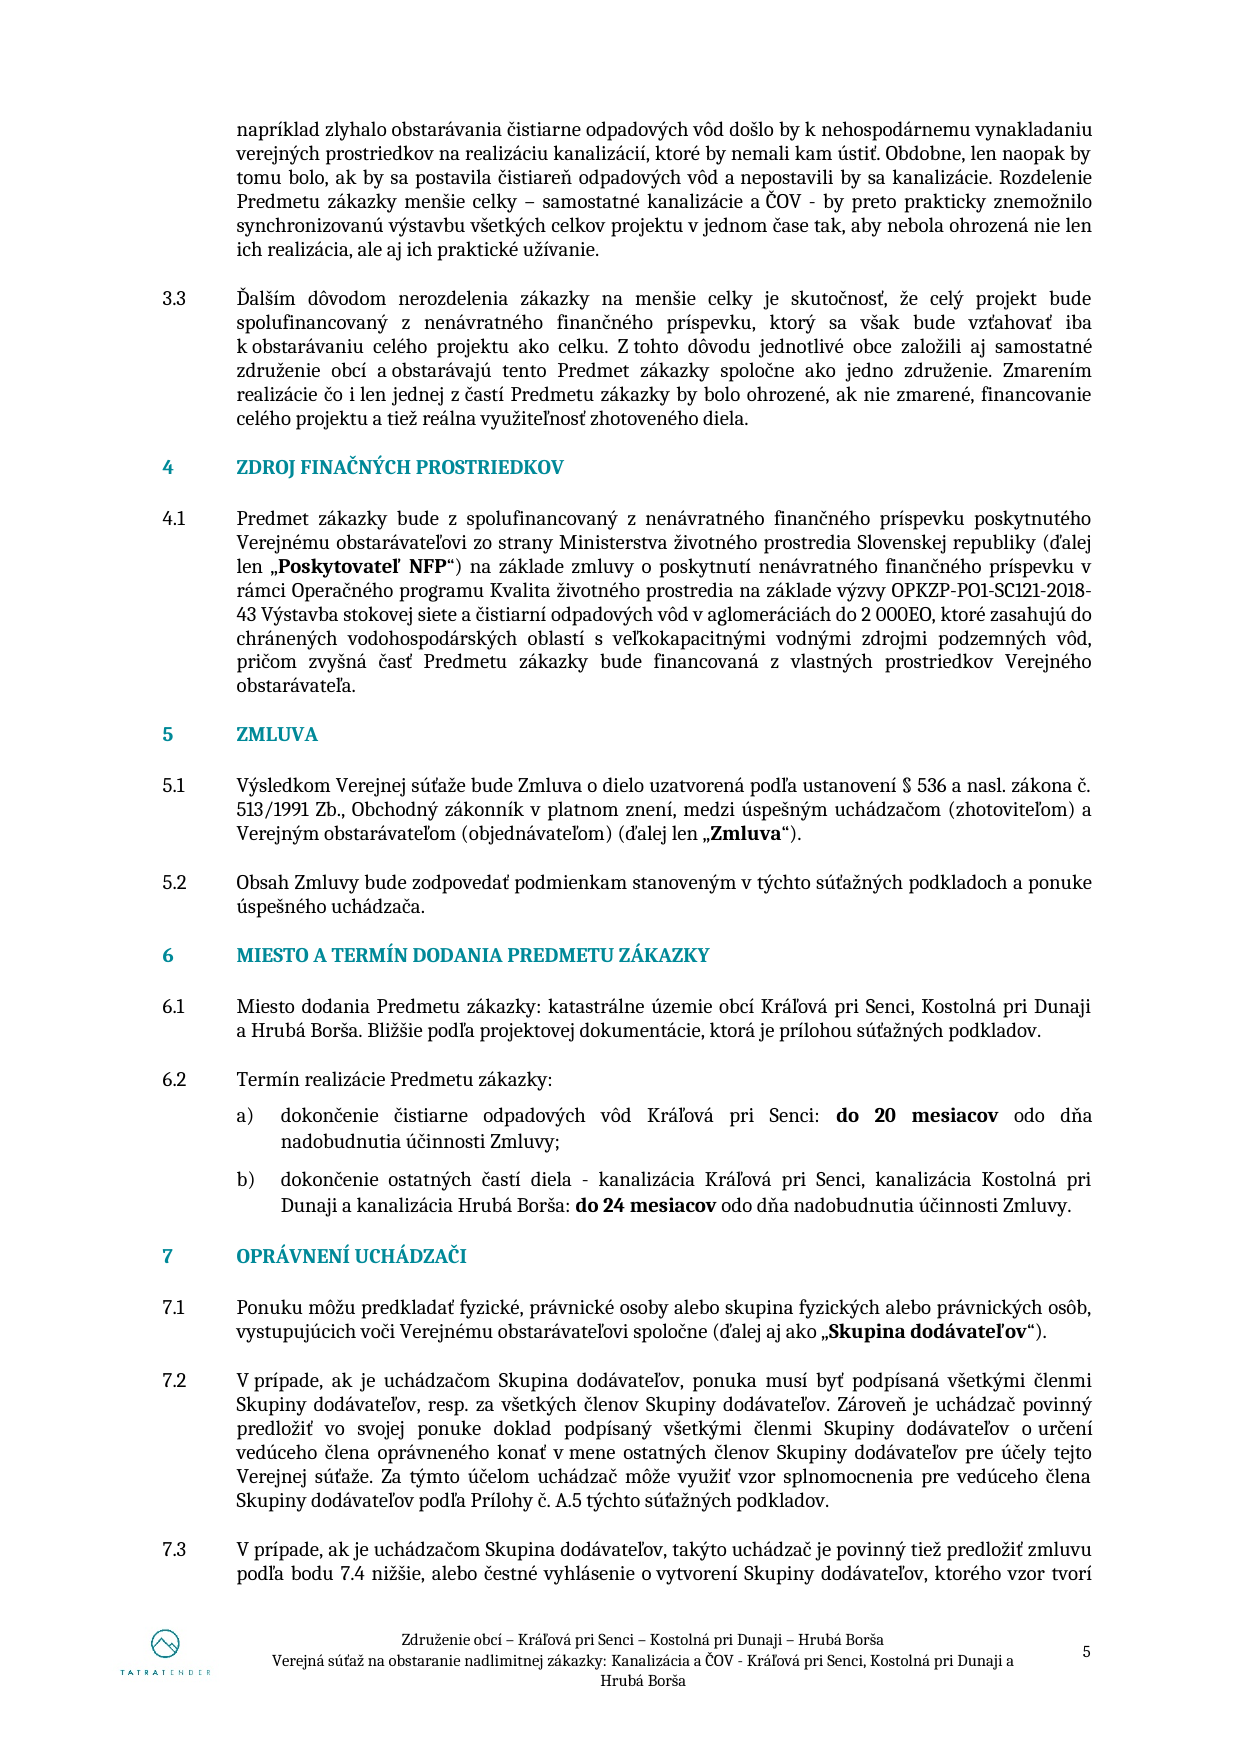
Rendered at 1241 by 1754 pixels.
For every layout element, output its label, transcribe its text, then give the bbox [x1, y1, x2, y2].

subtitle Oprávnení uchádzači [162, 1245, 1093, 1269]
subtitle Zmluva [162, 723, 1093, 747]
subtitle dokončenie ostatných častí diela - kanalizácia Kráľová pri Senci, kanalizácia Kostolná pri Dunaji a kanalizácia Hrubá Borša: do 24 mesiacov odo dňa nadobudnutia účinnosti Zmluvy. [236, 1168, 1093, 1218]
subtitle Miesto a termín dodania Predmetu zákazky [162, 944, 1093, 968]
subtitle Obsah Zmluvy bude zodpovedať podmienkam stanoveným v týchto súťažných podkladoch a ponuke úspešného uchádzača. [162, 871, 1093, 919]
subtitle Termín realizácie Predmetu zákazky: [162, 1067, 1093, 1091]
subtitle Ponuku môžu predkladať fyzické, právnické osoby alebo skupina fyzických alebo právnických osôb, vystupujúcich voči Verejnému obstarávateľovi spoločne (ďalej aj ako „Skupina dodávateľov“). [162, 1296, 1093, 1343]
subtitle dokončenie čistiarne odpadových vôd Kráľová pri Senci: do 20 mesiacov odo dňa nadobudnutia účinnosti Zmluvy; [236, 1104, 1093, 1154]
subtitle V prípade, ak je uchádzačom Skupina dodávateľov, ponuka musí byť podpísaná všetkými členmi Skupiny dodávateľov, resp. za všetkých členov Skupiny dodávateľov. Zároveň je uchádzač povinný predložiť vo svojej ponuke doklad podpísaný všetkými členmi Skupiny dodávateľov o určení vedúceho člena oprávneného konať v mene ostatných členov Skupiny dodávateľov pre účely tejto Verejnej súťaže. Za týmto účelom uchádzač môže využiť vzor splnomocnenia pre vedúceho člena Skupiny dodávateľov podľa Prílohy č. A.5 týchto súťažných podkladov. [162, 1368, 1093, 1512]
subtitle Výsledkom Verejnej súťaže bude Zmluva o dielo uzatvorená podľa ustanovení § 536 a nasl. zákona č. 513/1991 Zb., Obchodný zákonník v platnom znení, medzi úspešným uchádzačom (zhotoviteľom) a Verejným obstarávateľom (objednávateľom) (ďalej len „Zmluva“). [162, 774, 1093, 846]
subtitle Ďalším dôvodom nerozdelenia zákazky na menšie celky je skutočnosť, že celý projekt bude spolufinancovaný z nenávratného finančného príspevku, ktorý sa však bude vzťahovať iba k obstarávaniu celého projektu ako celku. Z tohto dôvodu jednotlivé obce založili aj samostatné združenie obcí a obstarávajú tento Predmet zákazky spoločne ako jedno združenie. Zmarením realizácie čo i len jednej z častí Predmetu zákazky by bolo ohrozené, ak nie zmarené, financovanie celého projektu a tiež reálna využiteľnosť zhotoveného diela. [162, 287, 1093, 431]
subtitle Predmet zákazky bude z spolufinancovaný z nenávratného finančného príspevku poskytnutého Verejnému obstarávateľovi zo strany Ministerstva životného prostredia Slovenskej republiky (ďalej len „Poskytovateľ NFP“) na základe zmluvy o poskytnutí nenávratného finančného príspevku v rámci Operačného programu Kvalita životného prostredia na základe výzvy OPKZP-PO1-SC121-2018-43 Výstavba stokovej siete a čistiarní odpadových vôd v aglomeráciách do 2 000EO, ktoré zasahujú do chránených vodohospodárských oblastí s veľkokapacitnými vodnými zdrojmi podzemných vôd, pričom zvyšná časť Predmetu zákazky bude financovaná z vlastných prostriedkov Verejného obstarávateľa. [162, 506, 1093, 698]
subtitle Miesto dodania Predmetu zákazky: katastrálne územie obcí Kráľová pri Senci, Kostolná pri Dunaji a Hrubá Borša. Bližšie podľa projektovej dokumentácie, ktorá je prílohou súťažných podkladov. [162, 994, 1093, 1042]
subtitle Zdroj finačných prostriedkov [162, 456, 1093, 479]
picture [99, 1605, 231, 1699]
